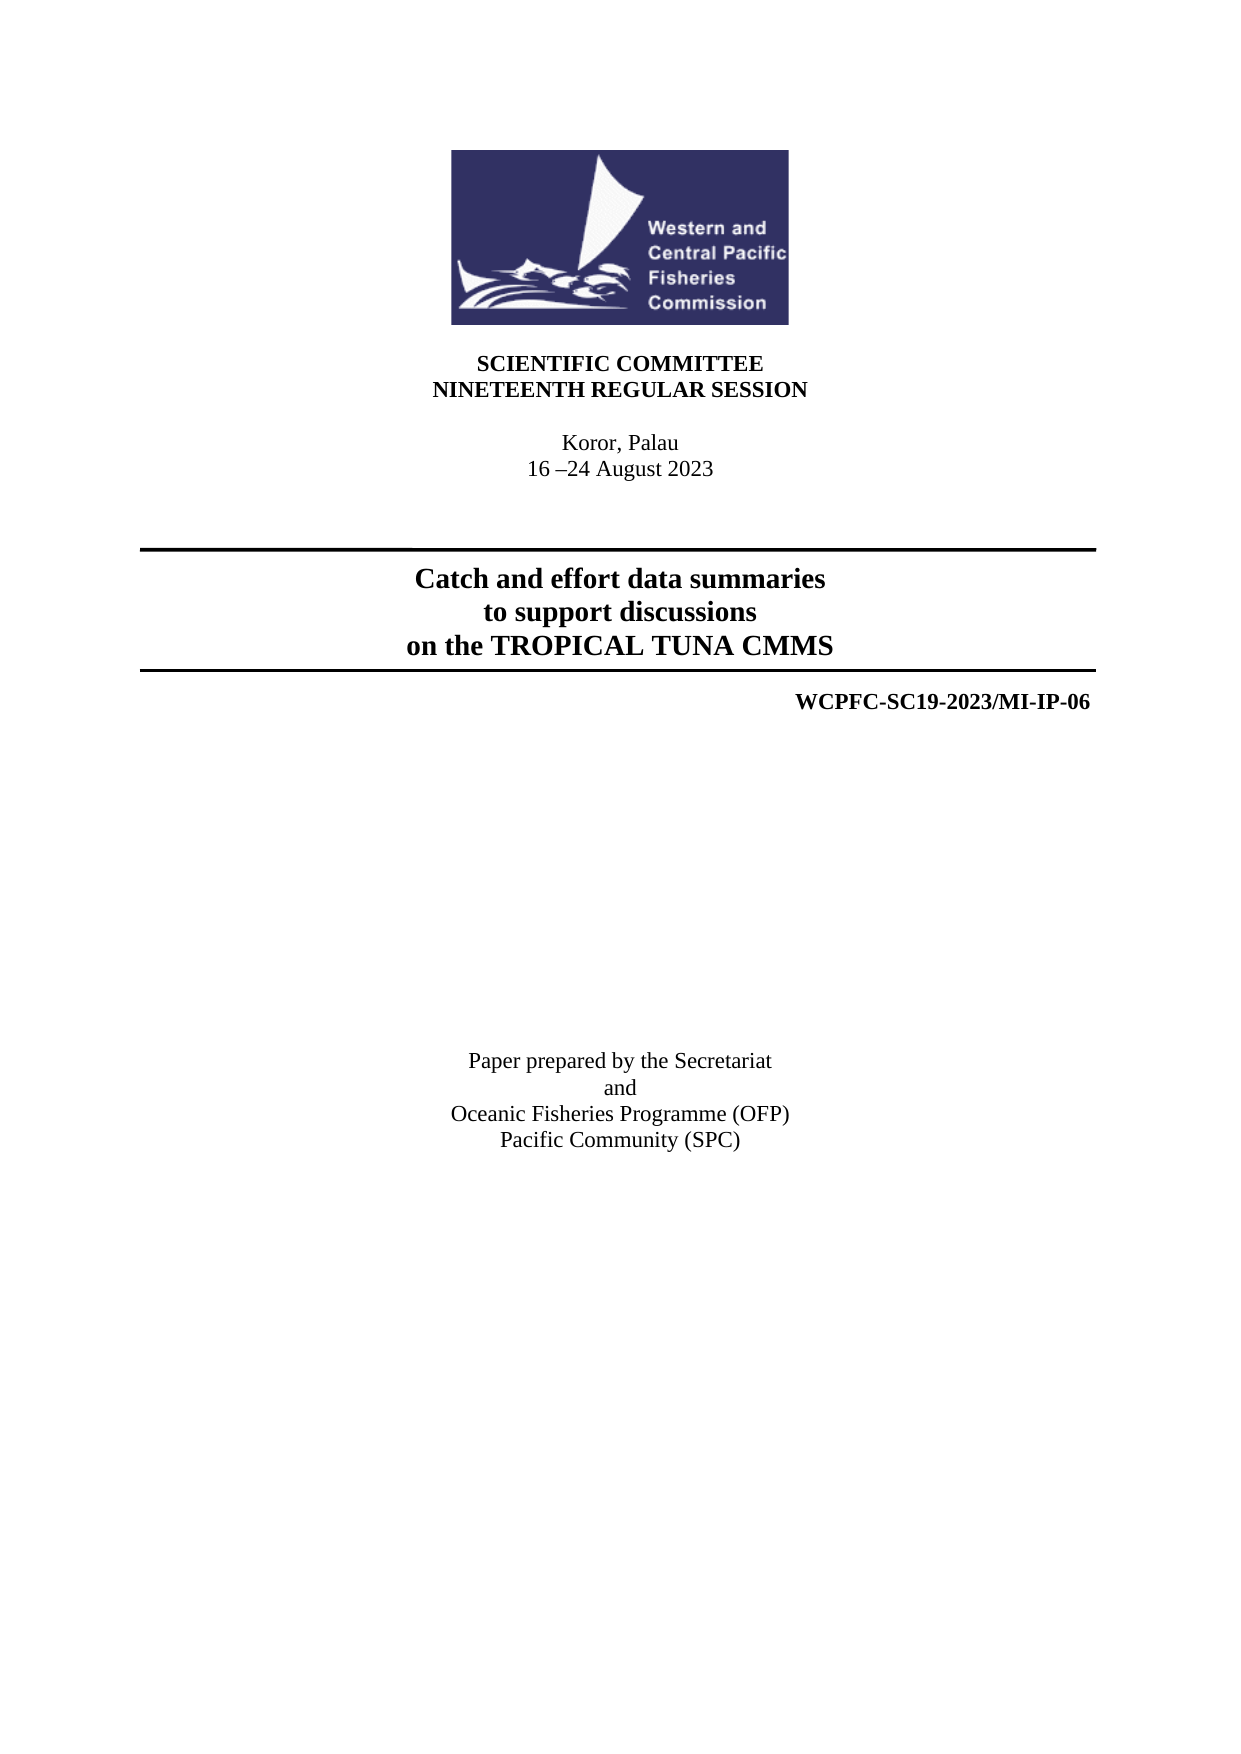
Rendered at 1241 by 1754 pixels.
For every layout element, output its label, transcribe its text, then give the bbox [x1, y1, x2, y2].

text WCPFC-SC19-2023/MI-IP-06 [150, 688, 1090, 714]
text 16 –24 August 2023 [150, 455, 1090, 482]
text Catch and effort data summaries [150, 561, 1090, 594]
text on the TROPICAL TUNA CMMS [150, 628, 1090, 661]
text and [150, 1073, 1090, 1100]
text Pacific Community (SPC) [150, 1126, 1090, 1153]
text Koror, Palau [150, 429, 1090, 455]
text to support discussions [150, 594, 1090, 628]
picture [451, 150, 789, 325]
text Oceanic Fisheries Programme (OFP) [150, 1100, 1090, 1126]
text SCIENTIFIC COMMITTEE [150, 350, 1090, 376]
text NINETEENTH REGULAR SESSION [150, 376, 1090, 403]
text Paper prepared by the Secretariat [150, 1047, 1090, 1073]
